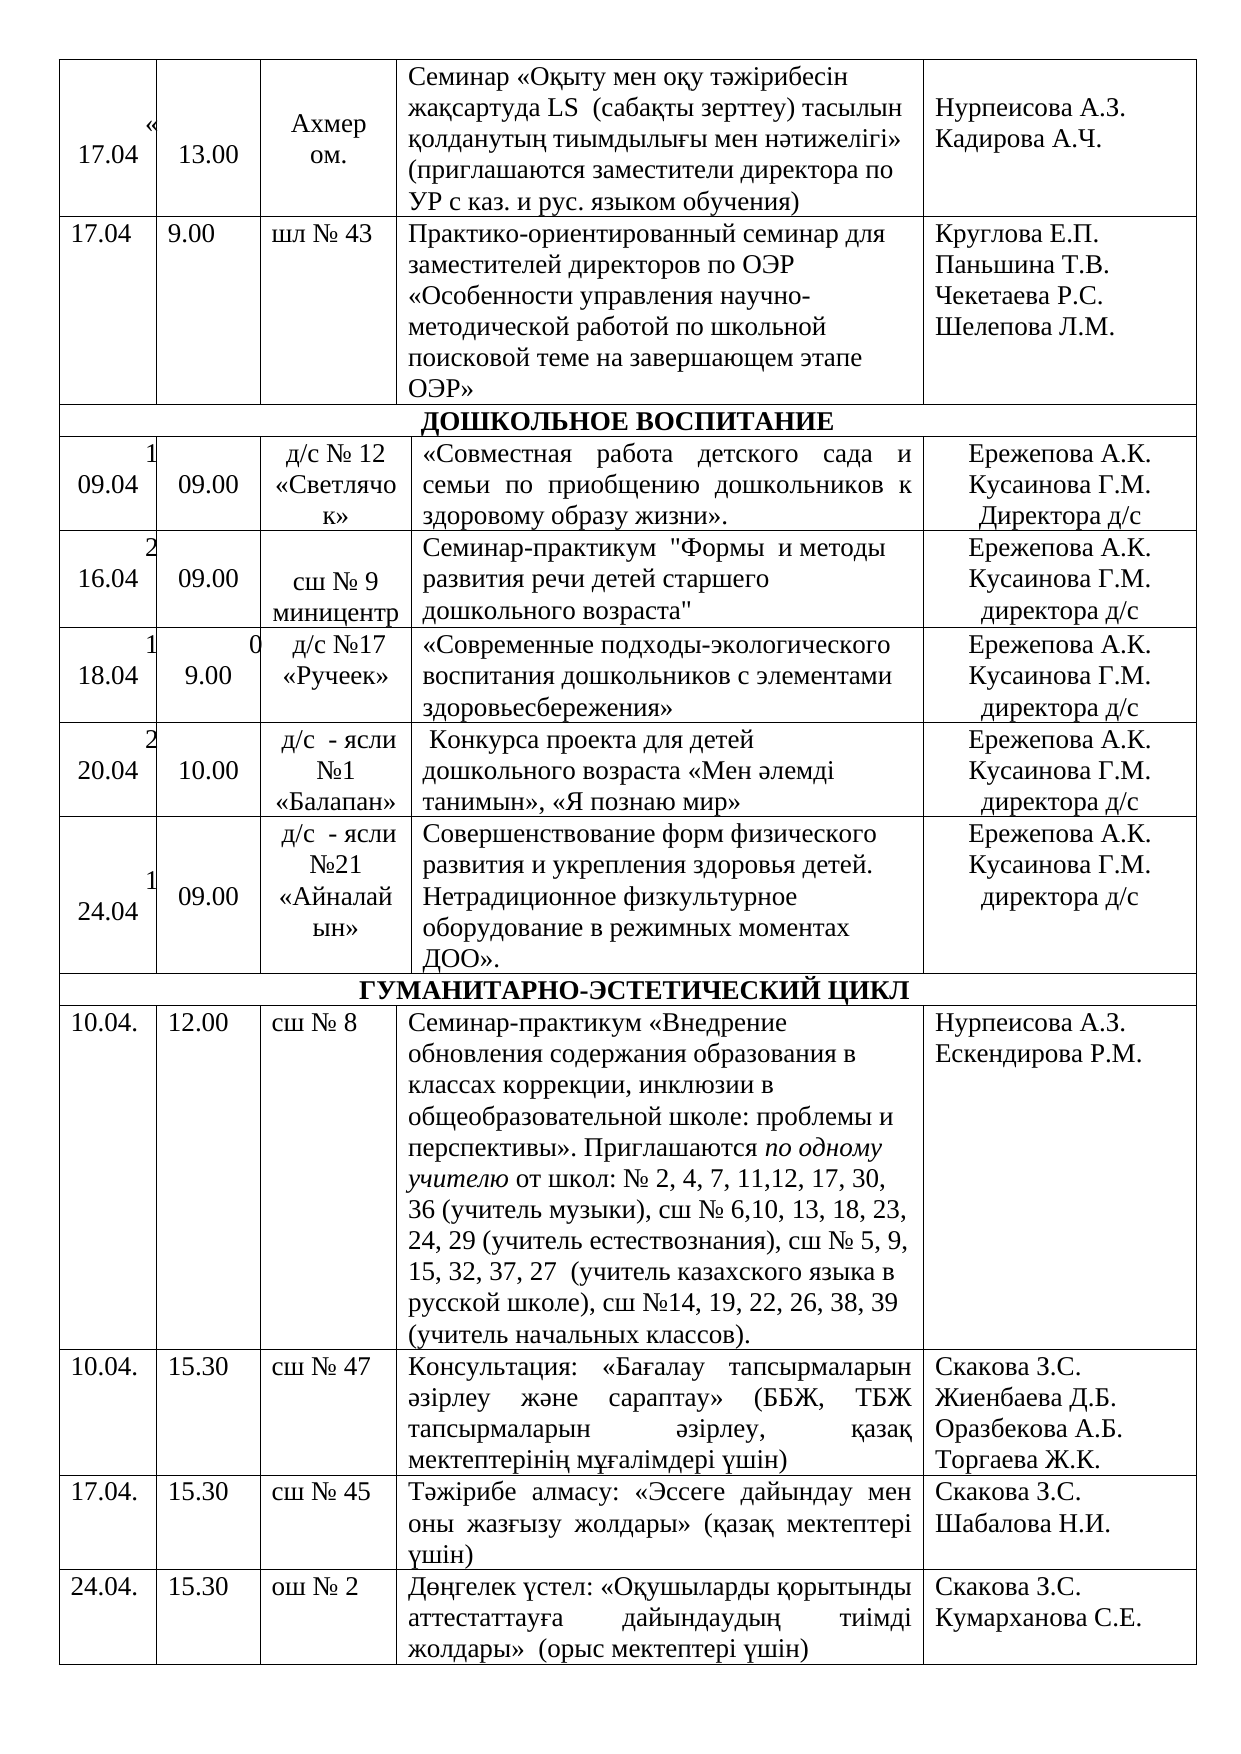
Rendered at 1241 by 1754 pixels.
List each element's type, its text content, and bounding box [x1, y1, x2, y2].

table_cell Ережепова А.К. Кусаинова Г.М. директора д/с [924, 723, 1196, 816]
table_cell ГУМАНИТАРНО-ЭСТЕТИЧЕСКИЙ ЦИКЛ [60, 974, 1196, 1005]
table_cell 124.04 [60, 817, 156, 973]
table_cell Ахмер ом. [261, 60, 396, 216]
table_cell сш № 8 [261, 1006, 396, 1349]
table_cell Дөңгелек үстел: «Оқушыларды қорытынды аттестаттауға дайындаудың тиімді жолдары» (орыс мектептері үшін) [397, 1570, 923, 1663]
table_cell ош № 2 [261, 1570, 396, 1663]
table_cell ДОШКОЛЬНОЕ ВОСПИТАНИЕ [60, 405, 1196, 436]
table_cell д/с - ясли №21 «Айналайын» [261, 817, 411, 973]
table_cell Ережепова А.К. Кусаинова Г.М. директора д/с [924, 531, 1196, 627]
table_cell Семинар-практикум "Формы и методы развития речи детей старшего дошкольного возраста" [412, 531, 923, 627]
table_cell 09.00 [157, 817, 260, 973]
table_cell «Совместная работа детского сада и семьи по приобщению дошкольников к здоровому образу жизни». [412, 437, 923, 530]
table_cell Скакова З.С. Жиенбаева Д.Б. Оразбекова А.Б. Торгаева Ж.К. [924, 1350, 1196, 1474]
table_cell шл № 43 [261, 217, 396, 404]
table_cell Нурпеисова А.З. Ескендирова Р.М. [924, 1006, 1196, 1349]
table_cell Ережепова А.К. Кусаинова Г.М. Директора д/с [924, 437, 1196, 530]
table_cell 17.04 [60, 217, 156, 404]
table_cell 10.04. [60, 1006, 156, 1349]
table_cell Практико-ориентированный семинар для заместителей директоров по ОЭР «Особенности управления научно-методической работой по школьной поисковой теме на завершающем этапе ОЭР» [397, 217, 923, 404]
table_cell сш № 47 [261, 1350, 396, 1474]
table_cell «Современные подходы-экологического воспитания дошкольников с элементами здоровьесбережения» [412, 628, 923, 722]
table_cell 09.00 [157, 531, 260, 627]
table_cell Круглова Е.П. Паньшина Т.В. Чекетаева Р.С. Шелепова Л.М. [924, 217, 1196, 404]
table_cell 15.30 [157, 1350, 260, 1474]
table_cell д/с - ясли №1 «Балапан» [261, 723, 411, 816]
table_cell 09.00 [157, 437, 260, 530]
table_cell сш № 45 [261, 1476, 396, 1569]
table_cell Семинар «Оқыту мен оқу тәжірибесін жақсартуда LS (сабақты зерттеу) тасылын қолданутың тиымдылығы мен нәтижелігі» (приглашаются заместители директора по УР с каз. и рус. языком обучения) [397, 60, 923, 216]
table_cell 109.04 [60, 437, 156, 530]
table_cell Ережепова А.К. Кусаинова Г.М. директора д/с [924, 628, 1196, 722]
table_cell 15.30 [157, 1570, 260, 1663]
table_cell Скакова З.С. Кумарханова С.Е. [924, 1570, 1196, 1663]
table_cell «17.04 [60, 60, 156, 216]
table_cell 220.04 [60, 723, 156, 816]
table_cell Консультация: «Бағалау тапсырмаларын әзірлеу және сараптау» (ББЖ, ТБЖ тапсырмаларын әзірлеу, қазақ мектептерінің мұғалімдері үшін) [397, 1350, 923, 1474]
table_cell Семинар-практикум «Внедрение обновления содержания образования в классах коррекции, инклюзии в общеобразовательной школе: проблемы и перспективы». Приглашаются по одному учителю от школ: № 2, 4, 7, 11,12, 17, 30, 36 (учитель музыки), сш № 6,10, 13, 18, 23, 24, 29 (учитель естествознания), сш № 5, 9, 15, 32, 37, 27 (учитель казахского языка в русской школе), сш №14, 19, 22, 26, 38, 39 (учитель начальных классов). [397, 1006, 923, 1349]
table_cell д/с №17 «Ручеек» [261, 628, 411, 722]
table_cell Совершенствование форм физического развития и укрепления здоровья детей. Нетрадиционное физкультурное оборудование в режимных моментах ДОО». [412, 817, 923, 973]
table_cell д/с № 12 «Светлячок» [261, 437, 411, 530]
table_cell 17.04. [60, 1476, 156, 1569]
table_cell 10.00 [157, 723, 260, 816]
table_cell 13.00 [157, 60, 260, 216]
table_cell Скакова З.С. Шабалова Н.И. [924, 1476, 1196, 1569]
table_cell Ережепова А.К. Кусаинова Г.М. директора д/с [924, 817, 1196, 973]
table_cell 12.00 [157, 1006, 260, 1349]
table_cell сш № 9 миницентр [261, 531, 411, 627]
table_cell Нурпеисова А.З. Кадирова А.Ч. [924, 60, 1196, 216]
table_cell 10.04. [60, 1350, 156, 1474]
table_cell 24.04. [60, 1570, 156, 1663]
table_cell 216.04 [60, 531, 156, 627]
table_cell Тәжірибе алмасу: «Эссеге дайындау мен оны жазғызу жолдары» (қазақ мектептері үшін) [397, 1476, 923, 1569]
table_cell Конкурса проекта для детей дошкольного возраста «Мен әлемді танимын», «Я познаю мир» [412, 723, 923, 816]
table_cell 15.30 [157, 1476, 260, 1569]
table_cell 118.04 [60, 628, 156, 722]
table_cell 09.00 [157, 628, 260, 722]
table_cell 9.00 [157, 217, 260, 404]
